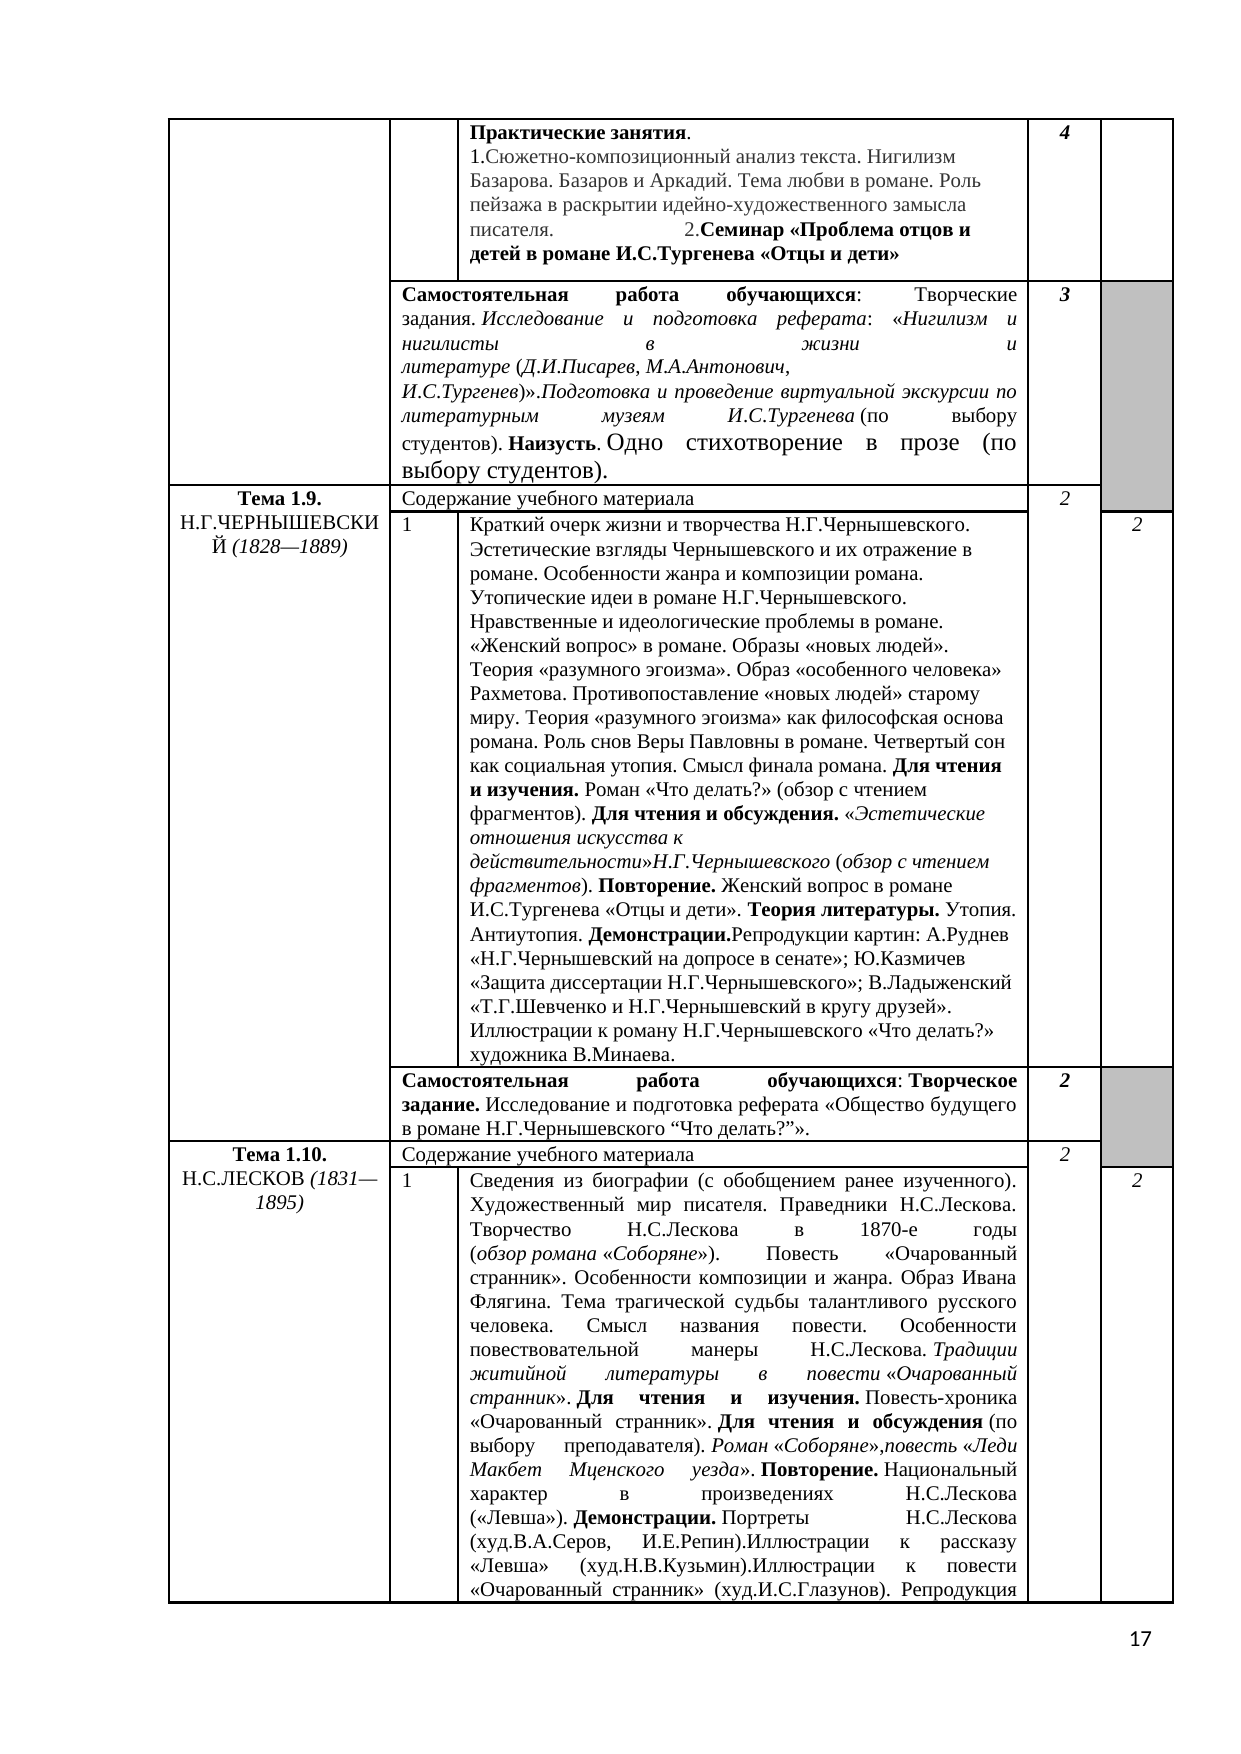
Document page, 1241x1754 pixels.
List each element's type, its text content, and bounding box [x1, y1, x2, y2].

table_cell [391, 120, 457, 280]
table_cell 1 [391, 1168, 457, 1601]
table_cell 2 [1029, 1068, 1100, 1140]
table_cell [459, 1168, 1027, 1601]
table_cell Содержание учебного материала [391, 486, 1027, 510]
table_cell 3 [1029, 282, 1100, 484]
table_cell 2 [1102, 1168, 1172, 1601]
table_cell 2 [1029, 486, 1100, 1066]
table_cell 2 [1102, 513, 1172, 1066]
table_cell 2 [1029, 1142, 1100, 1601]
table_cell Тема 1.10. Н.С.ЛЕСКОВ (1831—1895) [170, 1142, 389, 1601]
table_cell 4 [1029, 120, 1100, 280]
table_cell Самостоятельная работа обучающихся: Творческое задание. Исследование и подготовка реферата «Общество будущего в романе Н.Г.Чернышевского “Что делать?”». [391, 1068, 1027, 1140]
table_cell Краткий очерк жизни и творчества Н.Г.Чернышевского. Эстетические взгляды Чернышевского и их отражение в романе. Особенности жанра и композиции романа. Утопические идеи в романе Н.Г.Чернышевского. Нравственные и идеологические проблемы в романе. «Женский вопрос» в романе. Образы «новых людей». Теория «разумного эгоизма». Образ «особенного человека» Рахметова. Противопоставление «новых людей» старому миру. Теория «разумного эгоизма» как философская основа романа. Роль снов Веры Павловны в романе. Четвертый сон как социальная утопия. Смысл финала романа. Для чтения и изучения. Роман «Что делать?» (обзор с чтением фрагментов). Для чтения и обсуждения. «Эстетические отношения искусства к действительности»Н.Г.Чернышевского (обзор с чтением фрагментов). Повторение. Женский вопрос в романе И.С.Тургенева «Отцы и дети». Теория литературы. Утопия. Антиутопия. Демонстрации.Репродукции картин: А.Руднев «Н.Г.Чернышевский на допросе в сенате»; Ю.Казмичев «Защита диссертации Н.Г.Чернышевского»; В.Ладыженский «Т.Г.Шевченко и Н.Г.Чернышевский в кругу друзей». Иллюстрации к роману Н.Г.Чернышевского «Что делать?» художника В.Минаева. [459, 513, 1027, 1066]
table_cell [1102, 1068, 1172, 1166]
table_cell Практические занятия. 1.Сюжетно-композиционный анализ текста. Нигилизм Базарова. Базаров и Аркадий. Тема любви в романе. Роль пейзажа в раскрытии идейно-художественного замысла писателя. 2.Семинар «Проблема отцов и детей в романе И.С.Тургенева «Отцы и дети» [459, 120, 1027, 280]
table_cell Содержание учебного материала [391, 1142, 1027, 1166]
table_cell 1 [391, 513, 457, 1066]
table_cell [1102, 282, 1172, 510]
table_cell Самостоятельная работа обучающихся: Творческие задания. Исследование и подготовка реферата: «Нигилизм и нигилисты в жизни и литературе (Д.И.Писарев, М.А.Антонович, И.С.Тургенев)».Подготовка и проведение виртуальной экскурсии по литературным музеям И.С.Тургенева (по выбору студентов). Наизусть. Одно стихотворение в прозе (по выбору студентов). [391, 282, 1027, 484]
table_cell Тема 1.9. Н.Г.ЧЕРНЫШЕВСКИЙ (1828—1889) [170, 486, 389, 1140]
table_cell [1102, 120, 1172, 280]
